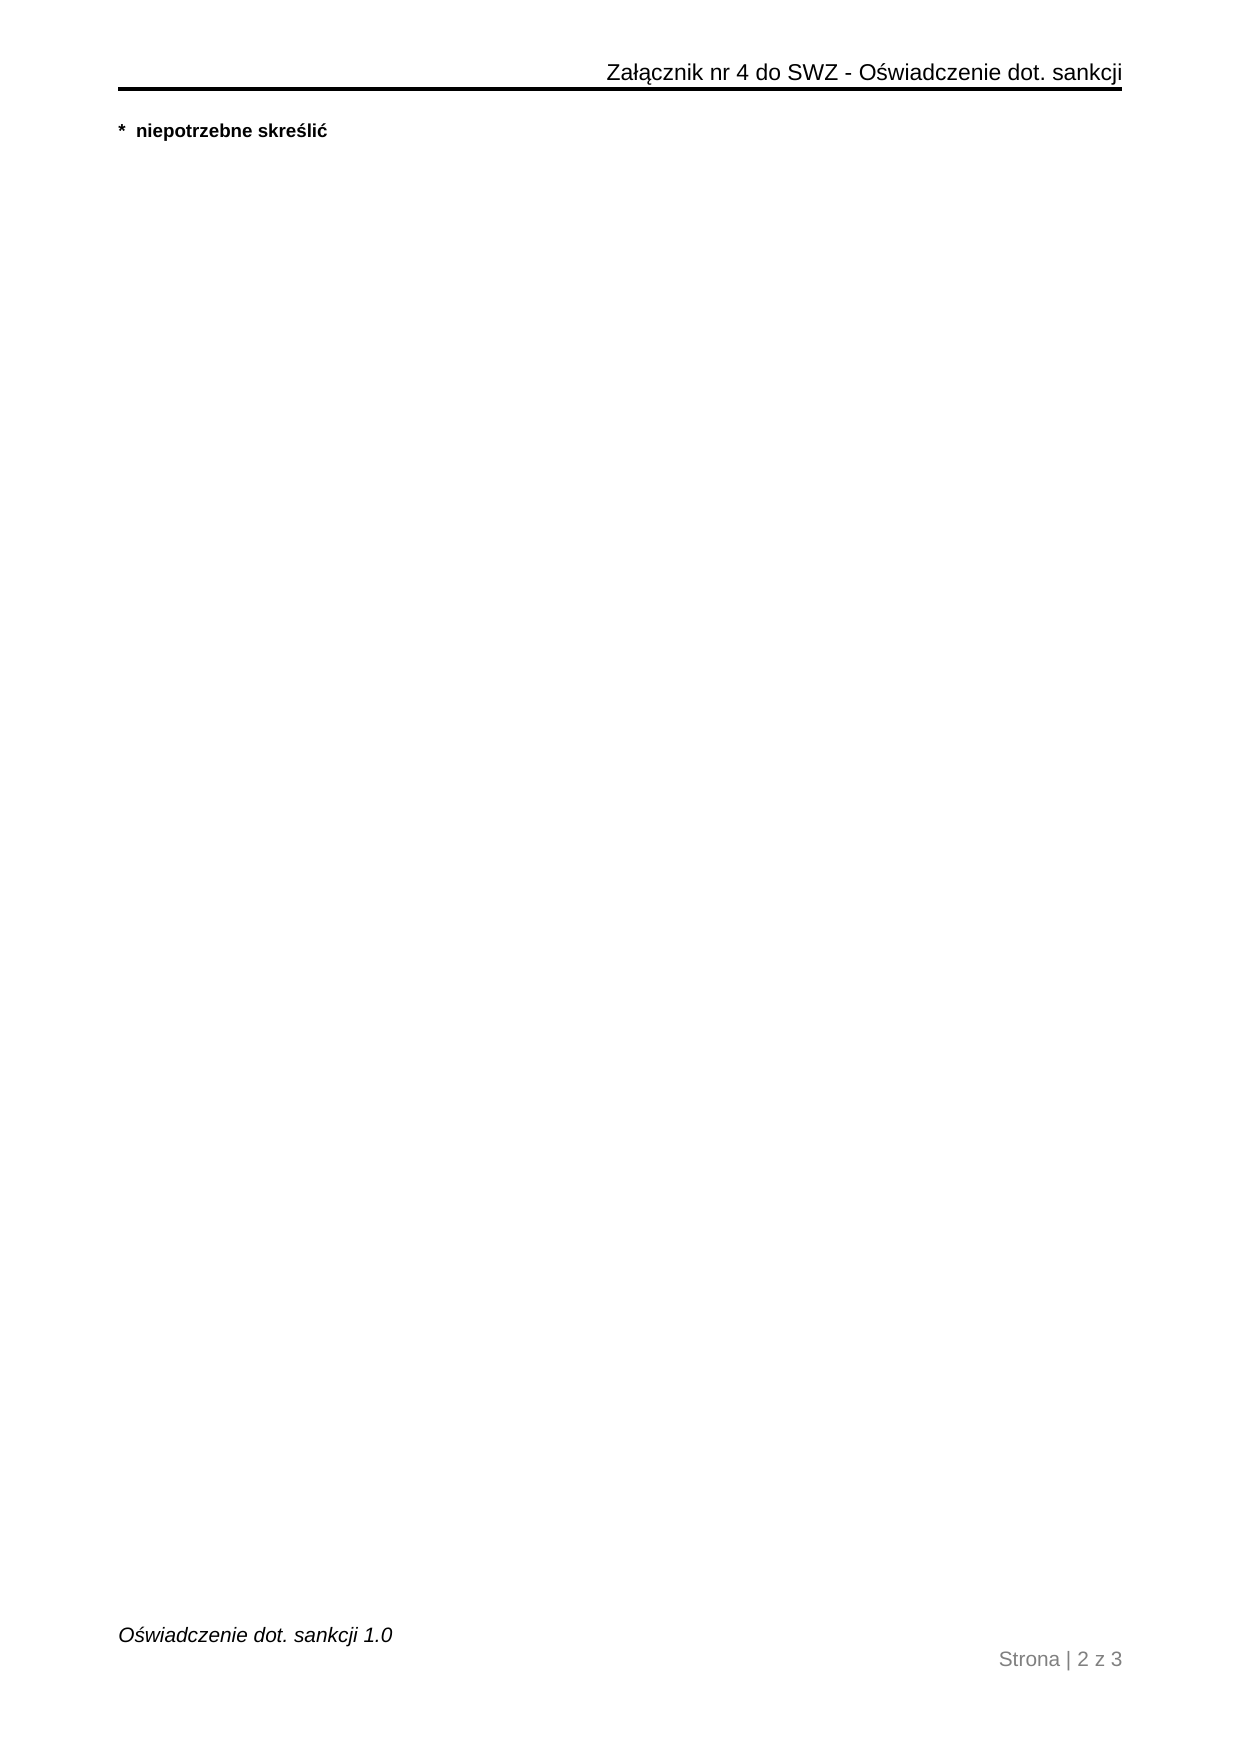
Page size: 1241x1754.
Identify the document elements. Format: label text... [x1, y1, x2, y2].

text * niepotrzebne skreślić [118, 119, 1122, 141]
